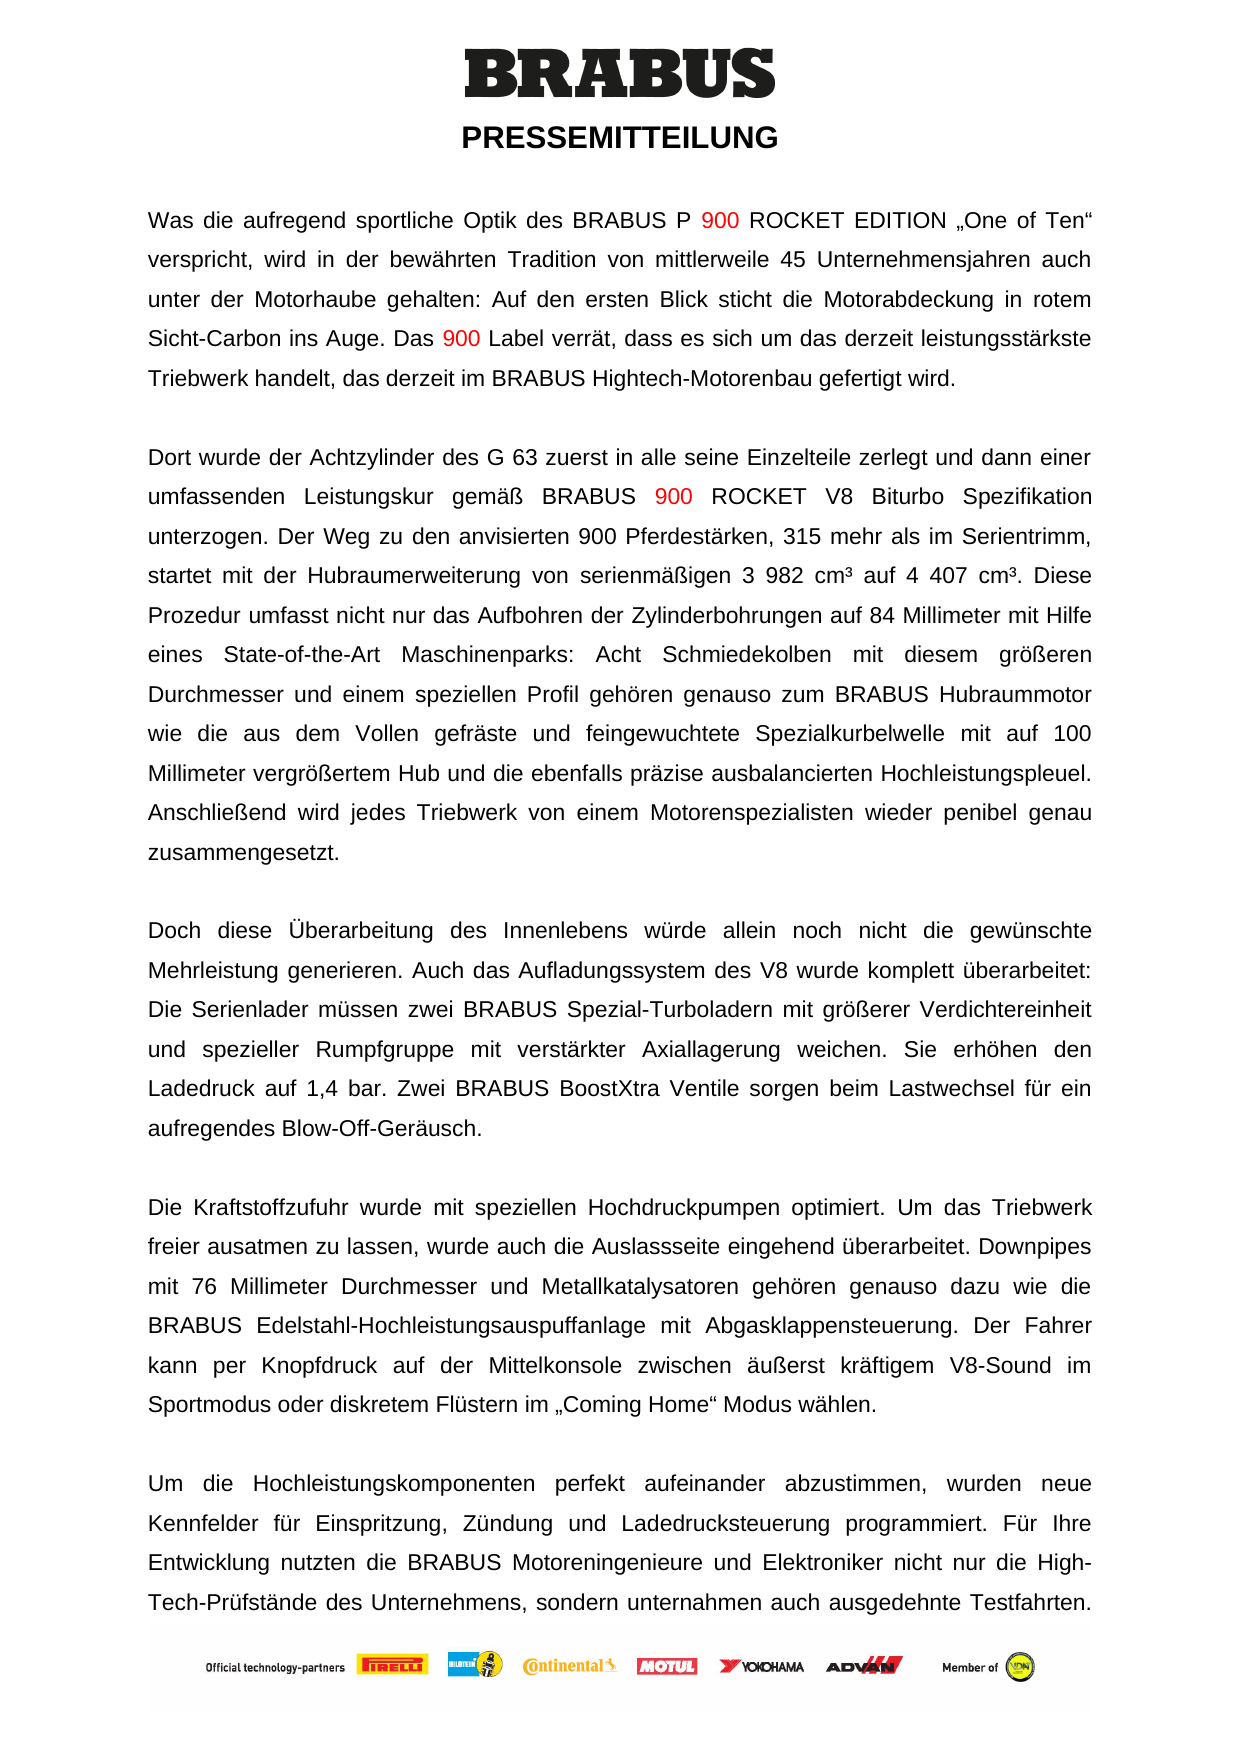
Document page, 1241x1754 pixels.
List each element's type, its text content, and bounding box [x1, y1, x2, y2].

picture [464, 41, 782, 98]
text Die Kraftstoffzufuhr wurde mit speziellen Hochdruckpumpen optimiert. Um das Triebwerk freier ausatmen zu lassen, wurde auch die Auslassseite eingehend überarbeitet. Downpipes mit 76 Millimeter Durchmesser und Metallkatalysatoren gehören genauso dazu wie die BRABUS Edelstahl-Hochleistungsauspuffanlage mit Abgasklappensteuerung. Der Fahrer kann per Knopfdruck auf der Mittelkonsole zwischen äußerst kräftigem V8-Sound im Sportmodus oder diskretem Flüstern im „Coming Home“ Modus wählen. [148, 1194, 1092, 1417]
text Dort wurde der Achtzylinder des G 63 zuerst in alle seine Einzelteile zerlegt und dann einer umfassenden Leistungskur gemäß BRABUS 900 ROCKET V8 Biturbo Spezifikation unterzogen. Der Weg zu den anvisierten 900 Pferdestärken, 315 mehr als im Serientrimm, startet mit der Hubraumerweiterung von serienmäßigen 3 982 cm³ auf 4 407 cm³. Diese Prozedur umfasst nicht nur das Aufbohren der Zylinderbohrungen auf 84 Millimeter mit Hilfe eines State-of-the-Art Maschinenparks: Acht Schmiedekolben mit diesem größeren Durchmesser und einem speziellen Profil gehören genauso zum BRABUS Hubraummotor wie die aus dem Vollen gefräste und feingewuchtete Spezialkurbelwelle mit auf 100 Millimeter vergrößertem Hub und die ebenfalls präzise ausbalancierten Hochleistungspleuel. Anschließend wird jedes Triebwerk von einem Motorenspezialisten wieder penibel genau zusammengesetzt. [148, 444, 1092, 865]
text Was die aufregend sportliche Optik des BRABUS P 900 ROCKET EDITION „One of Ten“ verspricht, wird in der bewährten Tradition von mittlerweile 45 Unternehmensjahren auch unter der Motorhaube gehalten: Auf den ersten Blick sticht die Motorabdeckung in rotem Sicht-Carbon ins Auge. Das 900 Label verrät, dass es sich um das derzeit leistungsstärkste Triebwerk handelt, das derzeit im BRABUS Hightech-Motorenbau gefertigt wird. [148, 207, 1092, 391]
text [148, 1470, 1092, 1615]
text Doch diese Überarbeitung des Innenlebens würde allein noch nicht die gewünschte Mehrleistung generieren. Auch das Aufladungssystem des V8 wurde komplett überarbeitet: Die Serienlader müssen zwei BRABUS Spezial-Turboladern mit größerer Verdichtereinheit und spezieller Rumpfgruppe mit verstärkter Axiallagerung weichen. Sie erhöhen den Ladedruck auf 1,4 bar. Zwei BRABUS BoostXtra Ventile sorgen beim Lastwechsel für ein aufregendes Blow-Off-Geräusch. [148, 917, 1092, 1141]
picture [148, 1622, 1093, 1713]
